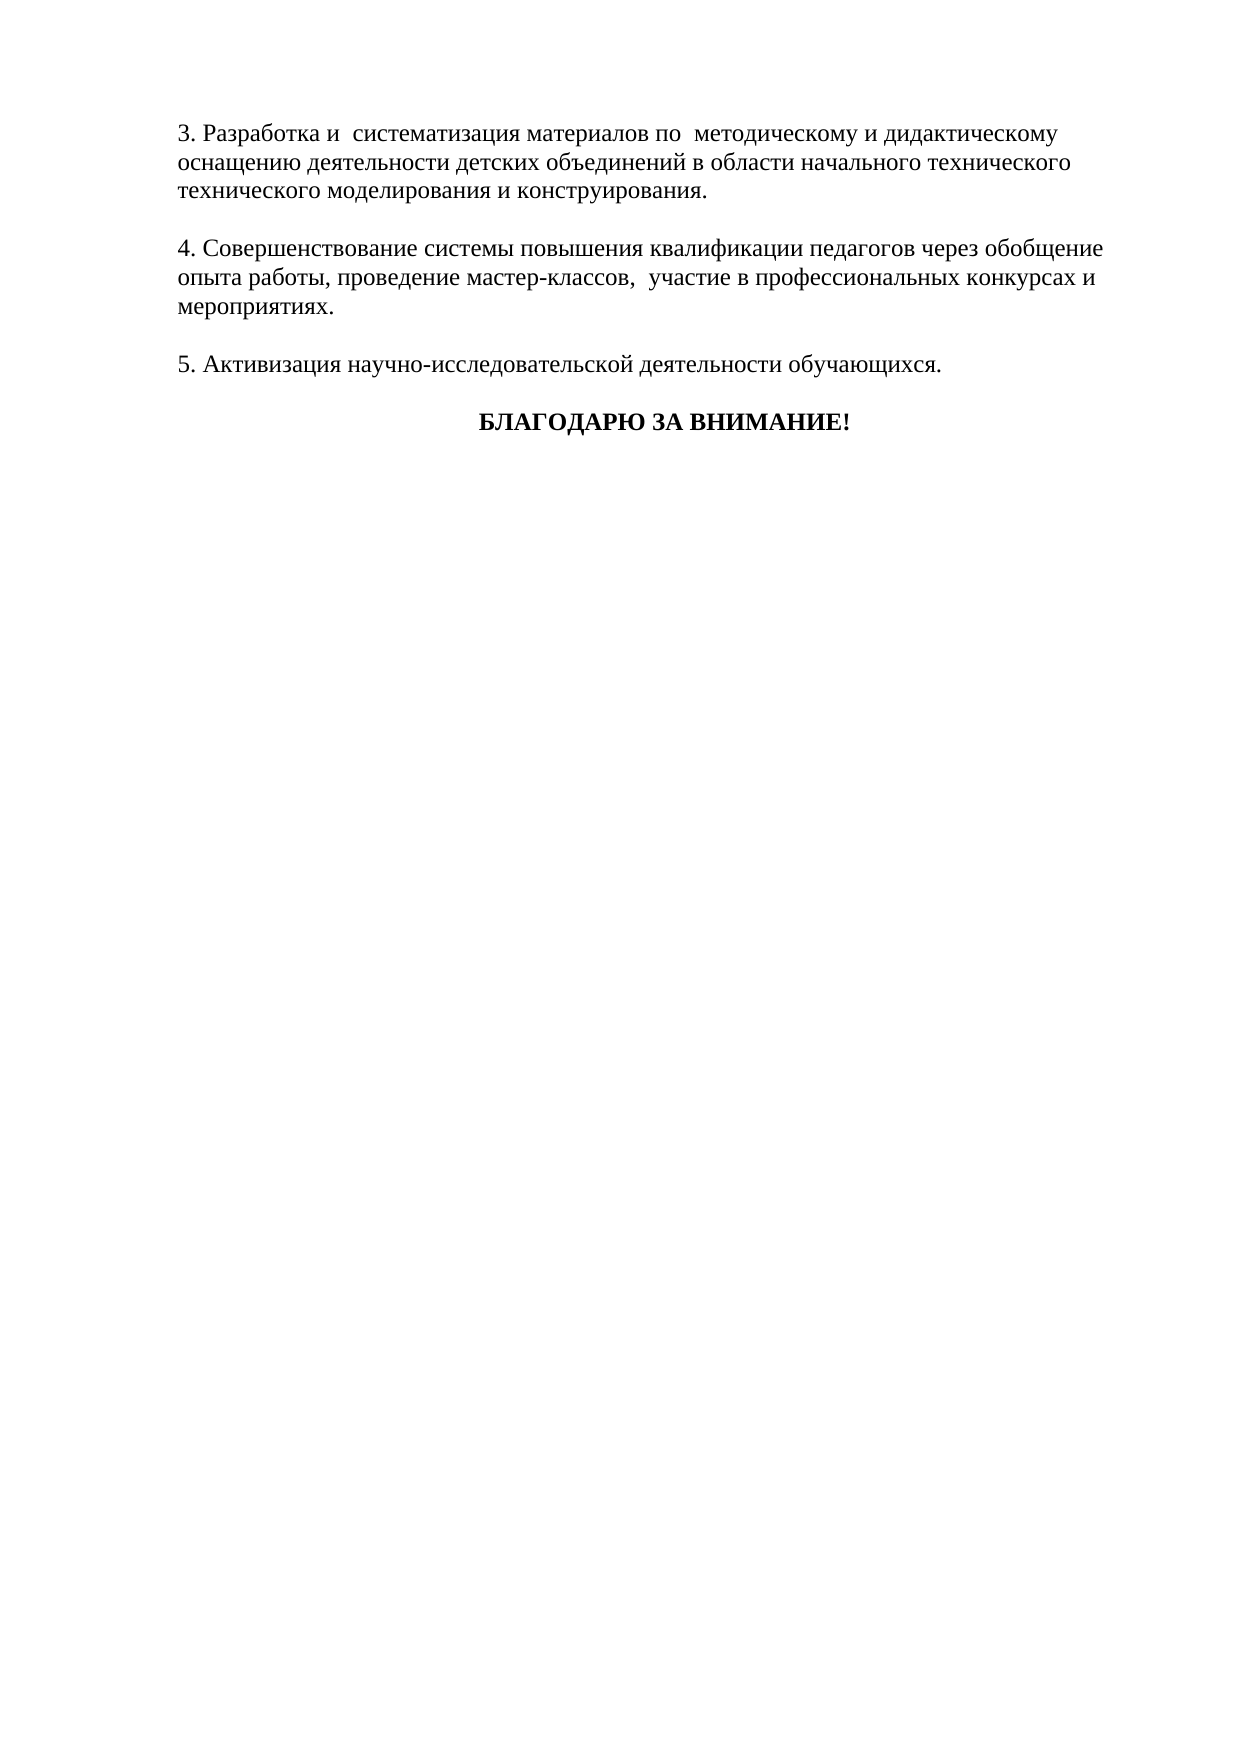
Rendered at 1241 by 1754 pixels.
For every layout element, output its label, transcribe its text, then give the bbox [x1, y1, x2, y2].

text 4. Совершенствование системы повышения квалификации педагогов через обобщение опыта работы, проведение мастер-классов, участие в профессиональных конкурсах и мероприятиях. [177, 233, 1152, 320]
text 5. Активизация научно-исследовательской деятельности обучающихся. [177, 349, 1152, 378]
text БЛАГОДАРЮ ЗА ВНИМАНИЕ! [177, 407, 1152, 436]
text 3. Разработка и систематизация материалов по методическому и дидактическому оснащению деятельности детских объединений в области начального технического технического моделирования и конструирования. [177, 118, 1152, 204]
